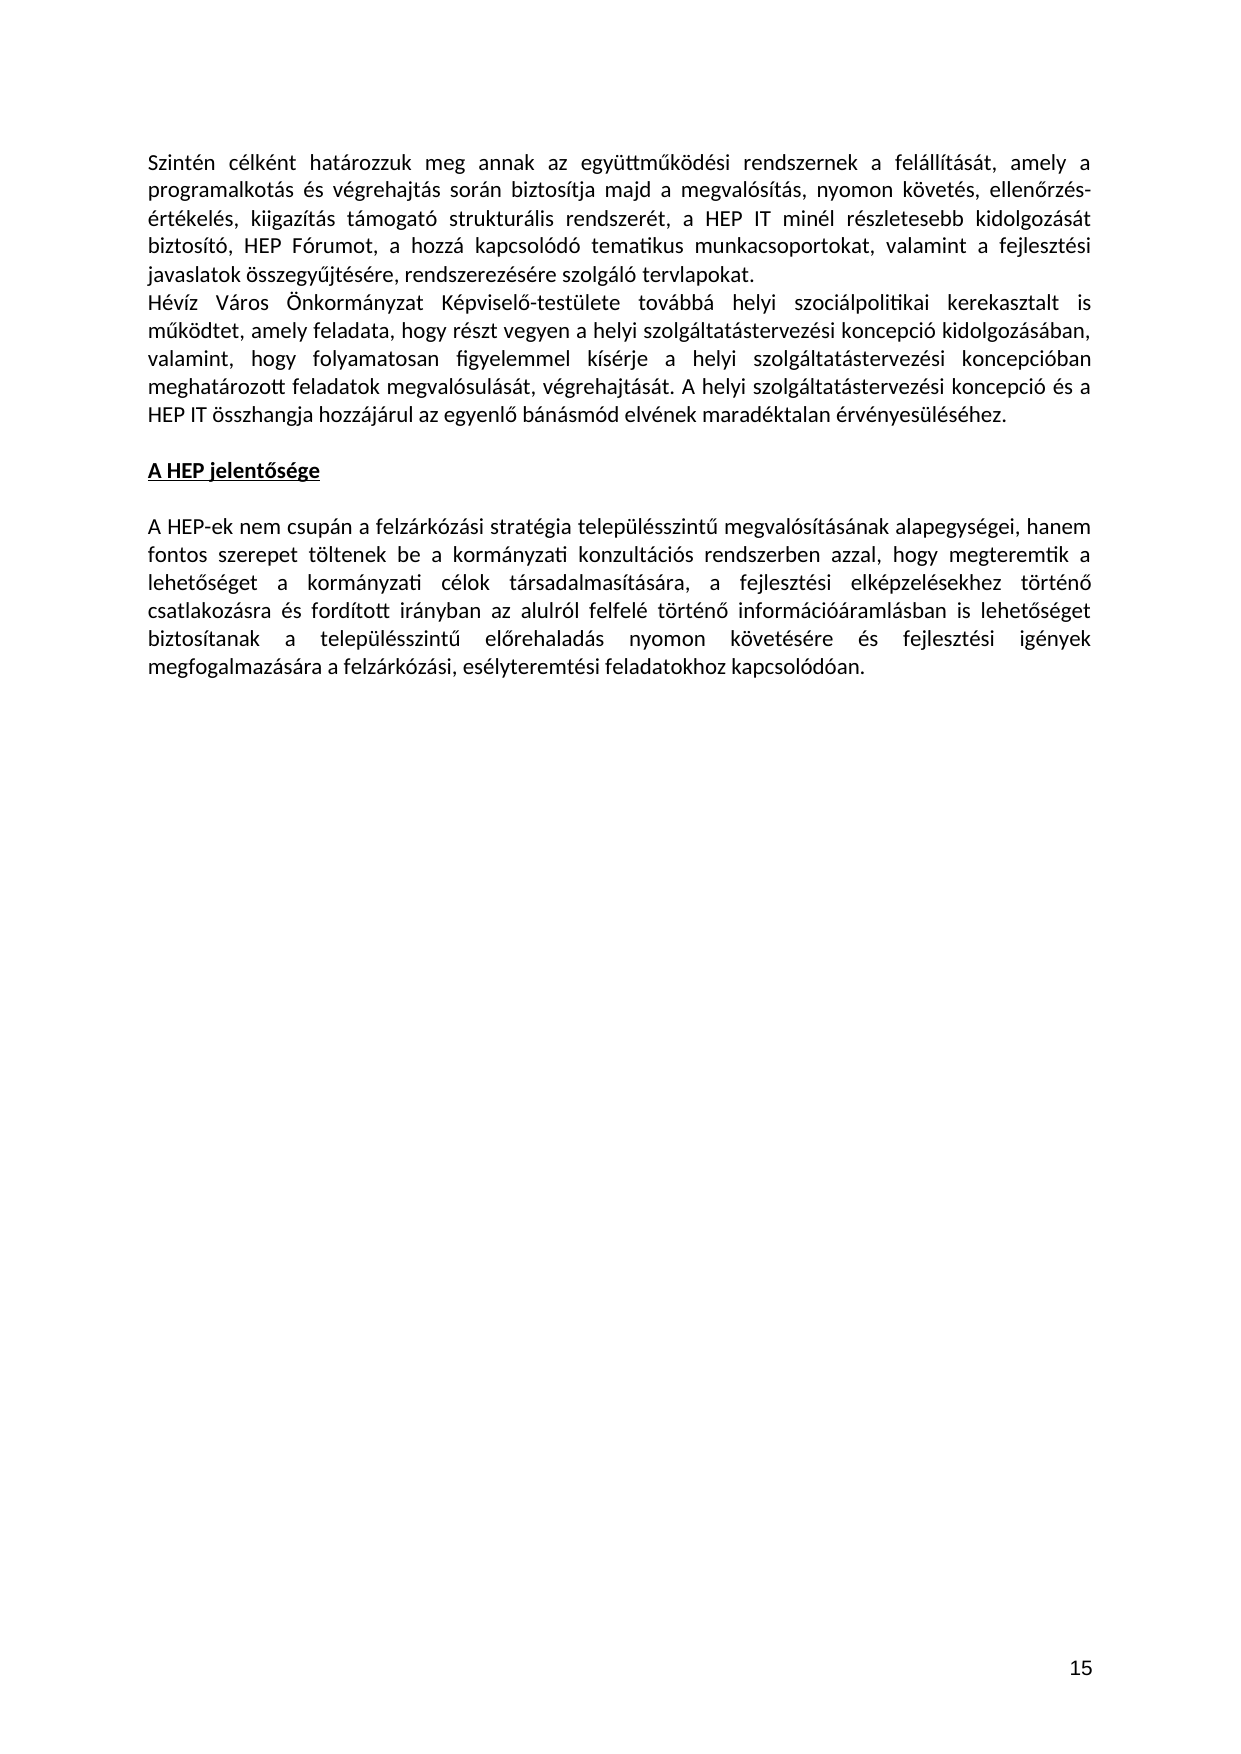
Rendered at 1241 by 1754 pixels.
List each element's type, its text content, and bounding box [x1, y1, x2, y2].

text Szintén célként határozzuk meg annak az együttműködési rendszernek a felállítását, amely a programalkotás és végrehajtás során biztosítja majd a megvalósítás, nyomon követés, ellenőrzés-értékelés, kiigazítás támogató strukturális rendszerét, a HEP IT minél részletesebb kidolgozását biztosító, HEP Fórumot, a hozzá kapcsolódó tematikus munkacsoportokat, valamint a fejlesztési javaslatok összegyűjtésére, rendszerezésére szolgáló tervlapokat. [148, 148, 1093, 288]
text A HEP-ek nem csupán a felzárkózási stratégia településszintű megvalósításának alapegységei, hanem fontos szerepet töltenek be a kormányzati konzultációs rendszerben azzal, hogy megteremtik a lehetőséget a kormányzati célok társadalmasítására, a fejlesztési elképzelésekhez történő csatlakozásra és fordított irányban az alulról felfelé történő információáramlásban is lehetőséget biztosítanak a településszintű előrehaladás nyomon követésére és fejlesztési igények megfogalmazására a felzárkózási, esélyteremtési feladatokhoz kapcsolódóan. [148, 512, 1093, 680]
text Hévíz Város Önkormányzat Képviselő-testülete továbbá helyi szociálpolitikai kerekasztalt is működtet, amely feladata, hogy részt vegyen a helyi szolgáltatástervezési koncepció kidolgozásában, valamint, hogy folyamatosan figyelemmel kísérje a helyi szolgáltatástervezési koncepcióban meghatározott feladatok megvalósulását, végrehajtását. A helyi szolgáltatástervezési koncepció és a HEP IT összhangja hozzájárul az egyenlő bánásmód elvének maradéktalan érvényesüléséhez. [148, 288, 1093, 428]
text A HEP jelentősége [148, 456, 1093, 484]
